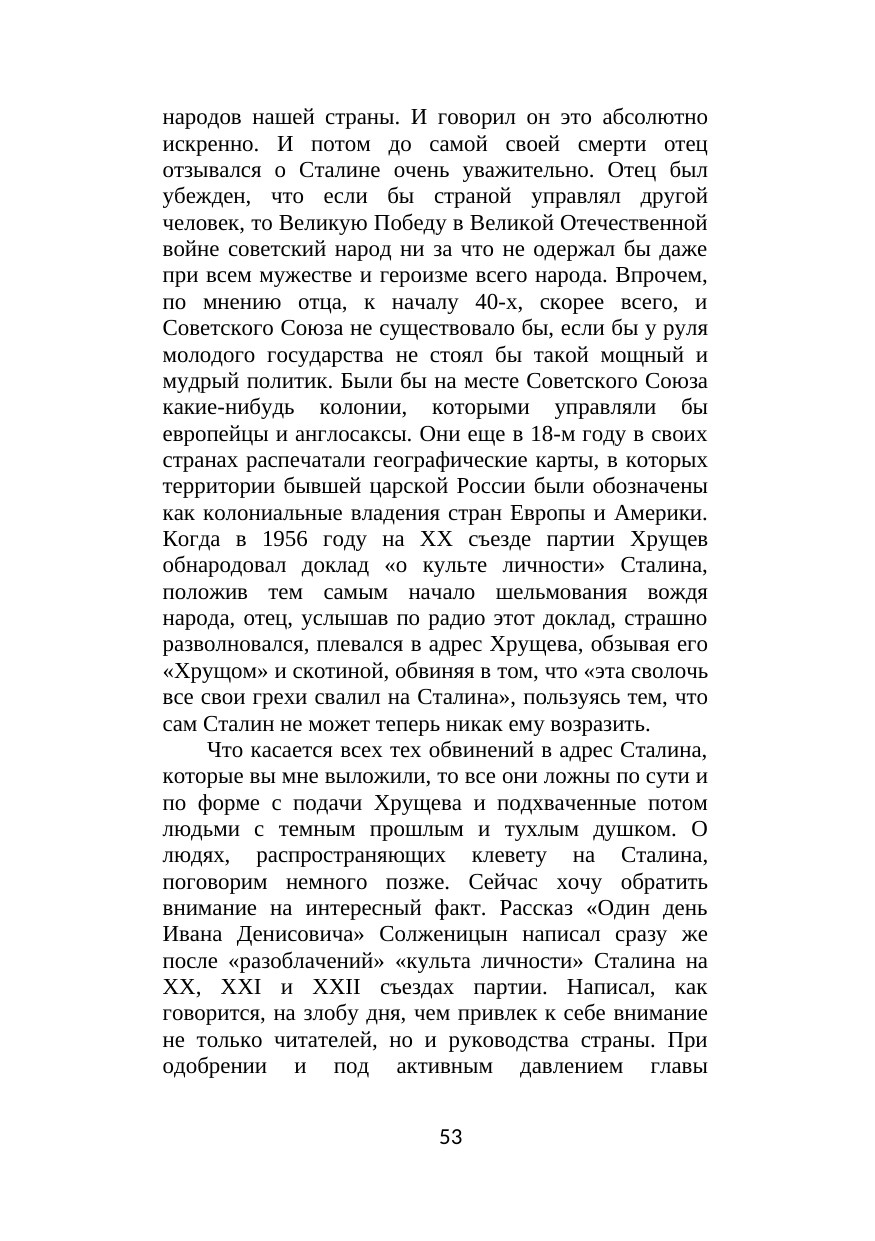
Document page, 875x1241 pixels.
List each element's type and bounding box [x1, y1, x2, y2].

text [162, 103, 709, 736]
text [162, 736, 709, 1078]
